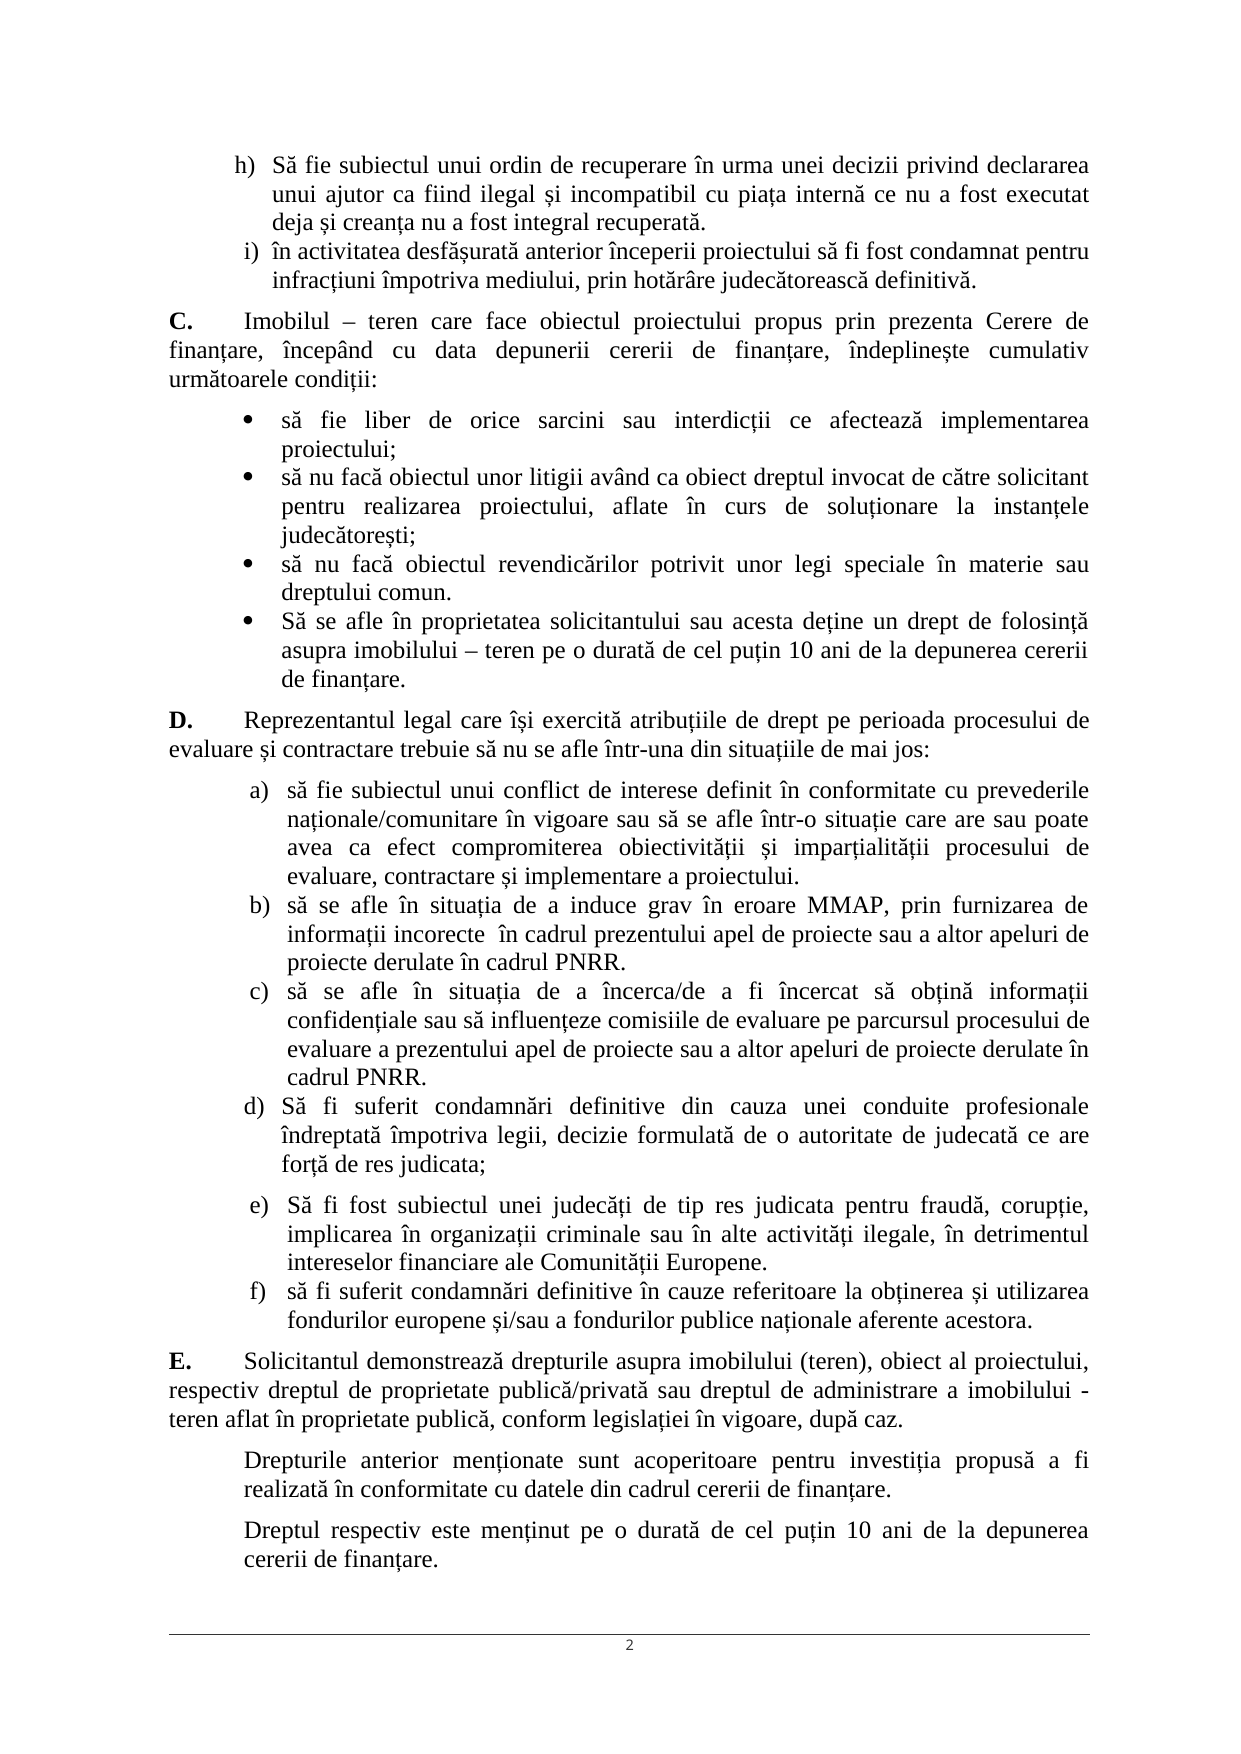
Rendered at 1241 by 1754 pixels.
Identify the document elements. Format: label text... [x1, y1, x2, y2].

list Să fi suferit condamnări definitive din cauza unei conduite profesionale îndreptată împotriva legii, decizie formulată de o autoritate de judecată ce are forță de res judicata; [244, 1091, 1090, 1177]
list să nu facă obiectul unor litigii având ca obiect dreptul invocat de către solicitant pentru realizarea proiectului, aflate în curs de soluționare la instanțele judecătorești; [244, 462, 1090, 549]
list să fi suferit condamnări definitive în cauze referitoare la obținerea și utilizarea fondurilor europene și/sau a fondurilor publice naționale aferente acestora. [249, 1276, 1090, 1334]
list Solicitantul demonstrează drepturile asupra imobilului (teren), obiect al proiectului, respectiv dreptul de proprietate publică/privată sau dreptul de administrare a imobilului - teren aflat în proprietate publică, conform legislației în vigoare, după caz. [169, 1346, 1090, 1432]
list Imobilul – teren care face obiectul proiectului propus prin prezenta Cerere de finanțare, începând cu data depunerii cererii de finanțare, îndeplinește cumulativ următoarele condiții: [169, 306, 1090, 392]
list Dreptul respectiv este menținut pe o durată de cel puțin 10 ani de la depunerea cererii de finanțare. [244, 1515, 1090, 1572]
list în activitatea desfășurată anterior începerii proiectului să fi fost condamnat pentru infracțiuni împotriva mediului, prin hotărâre judecătorească definitivă. [244, 236, 1090, 294]
list să se afle în situația de a încerca/de a fi încercat să obțină informații confidențiale sau să influențeze comisiile de evaluare pe parcursul procesului de evaluare a prezentului apel de proiecte sau a altor apeluri de proiecte derulate în cadrul PNRR. [249, 976, 1090, 1091]
list Să se afle în proprietatea solicitantului sau acesta deține un drept de folosință asupra imobilului – teren pe o durată de cel puțin 10 ani de la depunerea cererii de finanțare. [244, 606, 1090, 692]
list să nu facă obiectul revendicărilor potrivit unor legi speciale în materie sau dreptului comun. [244, 549, 1090, 606]
list să se afle în situația de a induce grav în eroare MMAP, prin furnizarea de informații incorecte în cadrul prezentului apel de proiecte sau a altor apeluri de proiecte derulate în cadrul PNRR. [249, 890, 1090, 976]
list să fie subiectul unui conflict de interese definit în conformitate cu prevederile naționale/comunitare în vigoare sau să se afle într-o situație care are sau poate avea ca efect compromiterea obiectivității și imparțialității procesului de evaluare, contractare și implementare a proiectului. [249, 775, 1090, 890]
list Drepturile anterior menționate sunt acoperitoare pentru investiția propusă a fi realizată în conformitate cu datele din cadrul cererii de finanțare. [244, 1445, 1090, 1502]
list Să fi fost subiectul unei judecăți de tip res judicata pentru fraudă, corupție, implicarea în organizații criminale sau în alte activități ilegale, în detrimentul intereselor financiare ale Comunității Europene. [249, 1190, 1090, 1276]
list să fie liber de orice sarcini sau interdicții ce afectează implementarea proiectului; [244, 405, 1090, 462]
list Reprezentantul legal care își exercită atribuțiile de drept pe perioada procesului de evaluare și contractare trebuie să nu se afle într-una din situațiile de mai jos: [169, 705, 1090, 762]
list Să fie subiectul unui ordin de recuperare în urma unei decizii privind declararea unui ajutor ca fiind ilegal și incompatibil cu piața internă ce nu a fost executat deja și creanța nu a fost integral recuperată. [234, 150, 1090, 236]
